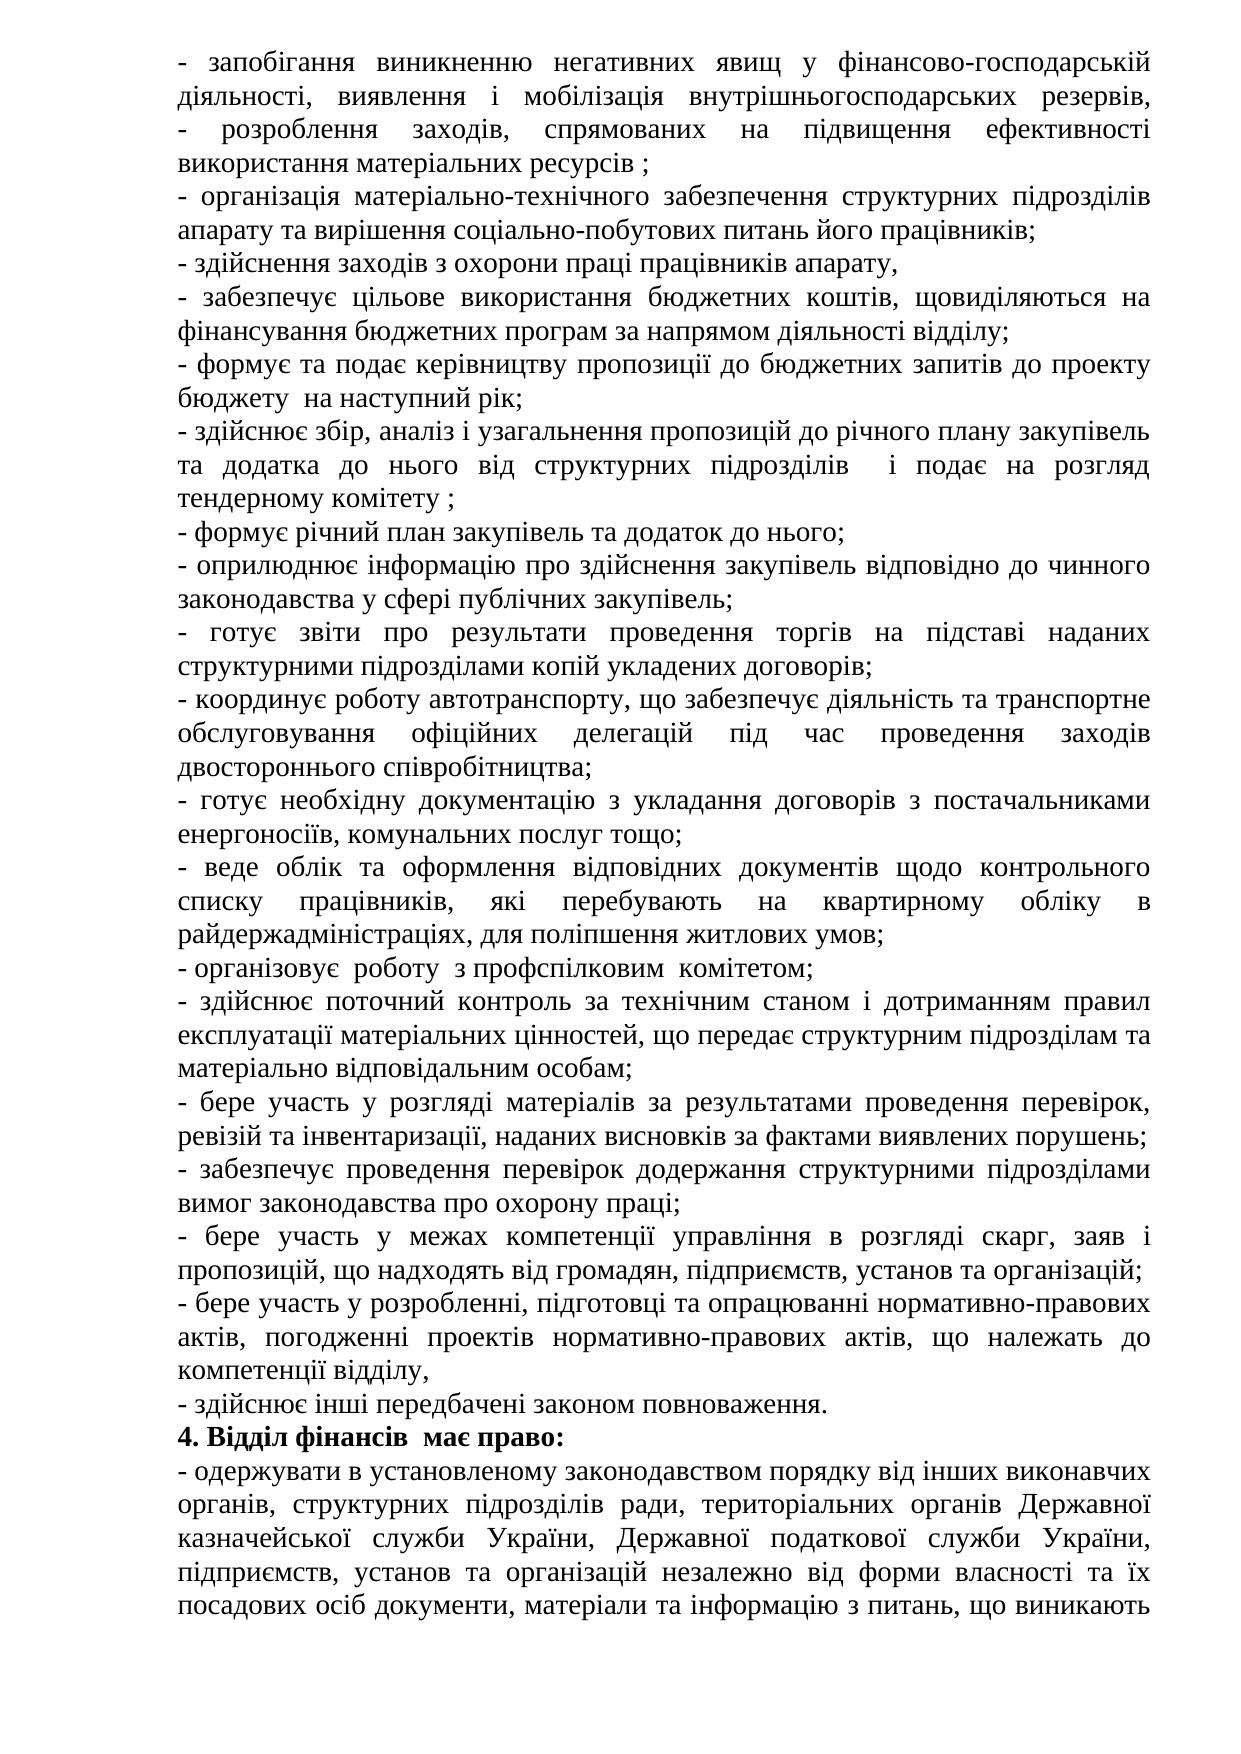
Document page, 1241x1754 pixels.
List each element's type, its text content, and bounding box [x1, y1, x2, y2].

text - забезпечує цільове використання бюджетних коштів, щовиділяються на фінансування бюджетних програм за напрямом діяльності відділу; [177, 279, 1152, 346]
text - забезпечує проведення перевірок додержання структурними підрозділами вимог законодавства про охорону праці; [177, 1151, 1152, 1218]
text - здійснення заходів з охорони праці працівників апарату, [177, 246, 1152, 279]
text - організація матеріально-технічного забезпечення структурних підрозділів апарату та вирішення соціально-побутових питань його працівників; [177, 178, 1152, 246]
text - оприлюднює інформацію про здійснення закупівель відповідно до чинного законодавства у сфері публічних закупівель; [177, 547, 1152, 614]
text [177, 1453, 1152, 1621]
text - формує та подає керівництву пропозиції до бюджетних запитів до проекту бюджету на наступний рік; [177, 346, 1152, 413]
text 4. Відділ фінансів має право: [177, 1419, 1152, 1453]
text - запобігання виникненню негативних явищ у фінансово-господарській діяльності, виявлення і мобілізація внутрішньогосподарських резервів, - розроблення заходів, спрямованих на підвищення ефективності використання матеріальних ресурсів ; [177, 44, 1152, 178]
text - бере участь у межах компетенції управління в розгляді скарг, заяв і пропозицій, що надходять від громадян, підприємств, установ та організацій; [177, 1218, 1152, 1285]
text - веде облік та оформлення відповідних документів щодо контрольного списку працівників, які перебувають на квартирному обліку в райдержадміністраціях, для поліпшення житлових умов; [177, 849, 1152, 950]
text - бере участь у розгляді матеріалів за результатами проведення перевірок, ревізій та інвентаризації, наданих висновків за фактами виявлених порушень; [177, 1084, 1152, 1151]
text - формує річний план закупівель та додаток до нього; [177, 514, 1152, 547]
text - організовує роботу з профспілковим комітетом; [177, 950, 1152, 983]
text - здійснює збір, аналіз і узагальнення пропозицій до річного плану закупівель та додатка до нього від структурних підрозділів і подає на розгляд тендерному комітету ; [177, 413, 1152, 514]
text - здійснює інші передбачені законом повноваження. [177, 1386, 1152, 1419]
text - координує роботу автотранспорту, що забезпечує діяльність та транспортне обслуговування офіційних делегацій під час проведення заходів двостороннього співробітництва; [177, 682, 1152, 782]
text - здійснює поточний контроль за технічним станом і дотриманням правил експлуатації матеріальних цінностей, що передає структурним підрозділам та матеріально відповідальним особам; [177, 983, 1152, 1084]
text - готує необхідну документацію з укладання договорів з постачальниками енергоносіїв, комунальних послуг тощо; [177, 782, 1152, 849]
text - бере участь у розробленні, підготовці та опрацюванні нормативно-правових актів, погодженні проектів нормативно-правових актів, що належать до компетенції відділу, [177, 1285, 1152, 1386]
text - готує звіти про результати проведення торгів на підставі наданих структурними підрозділами копій укладених договорів; [177, 614, 1152, 682]
